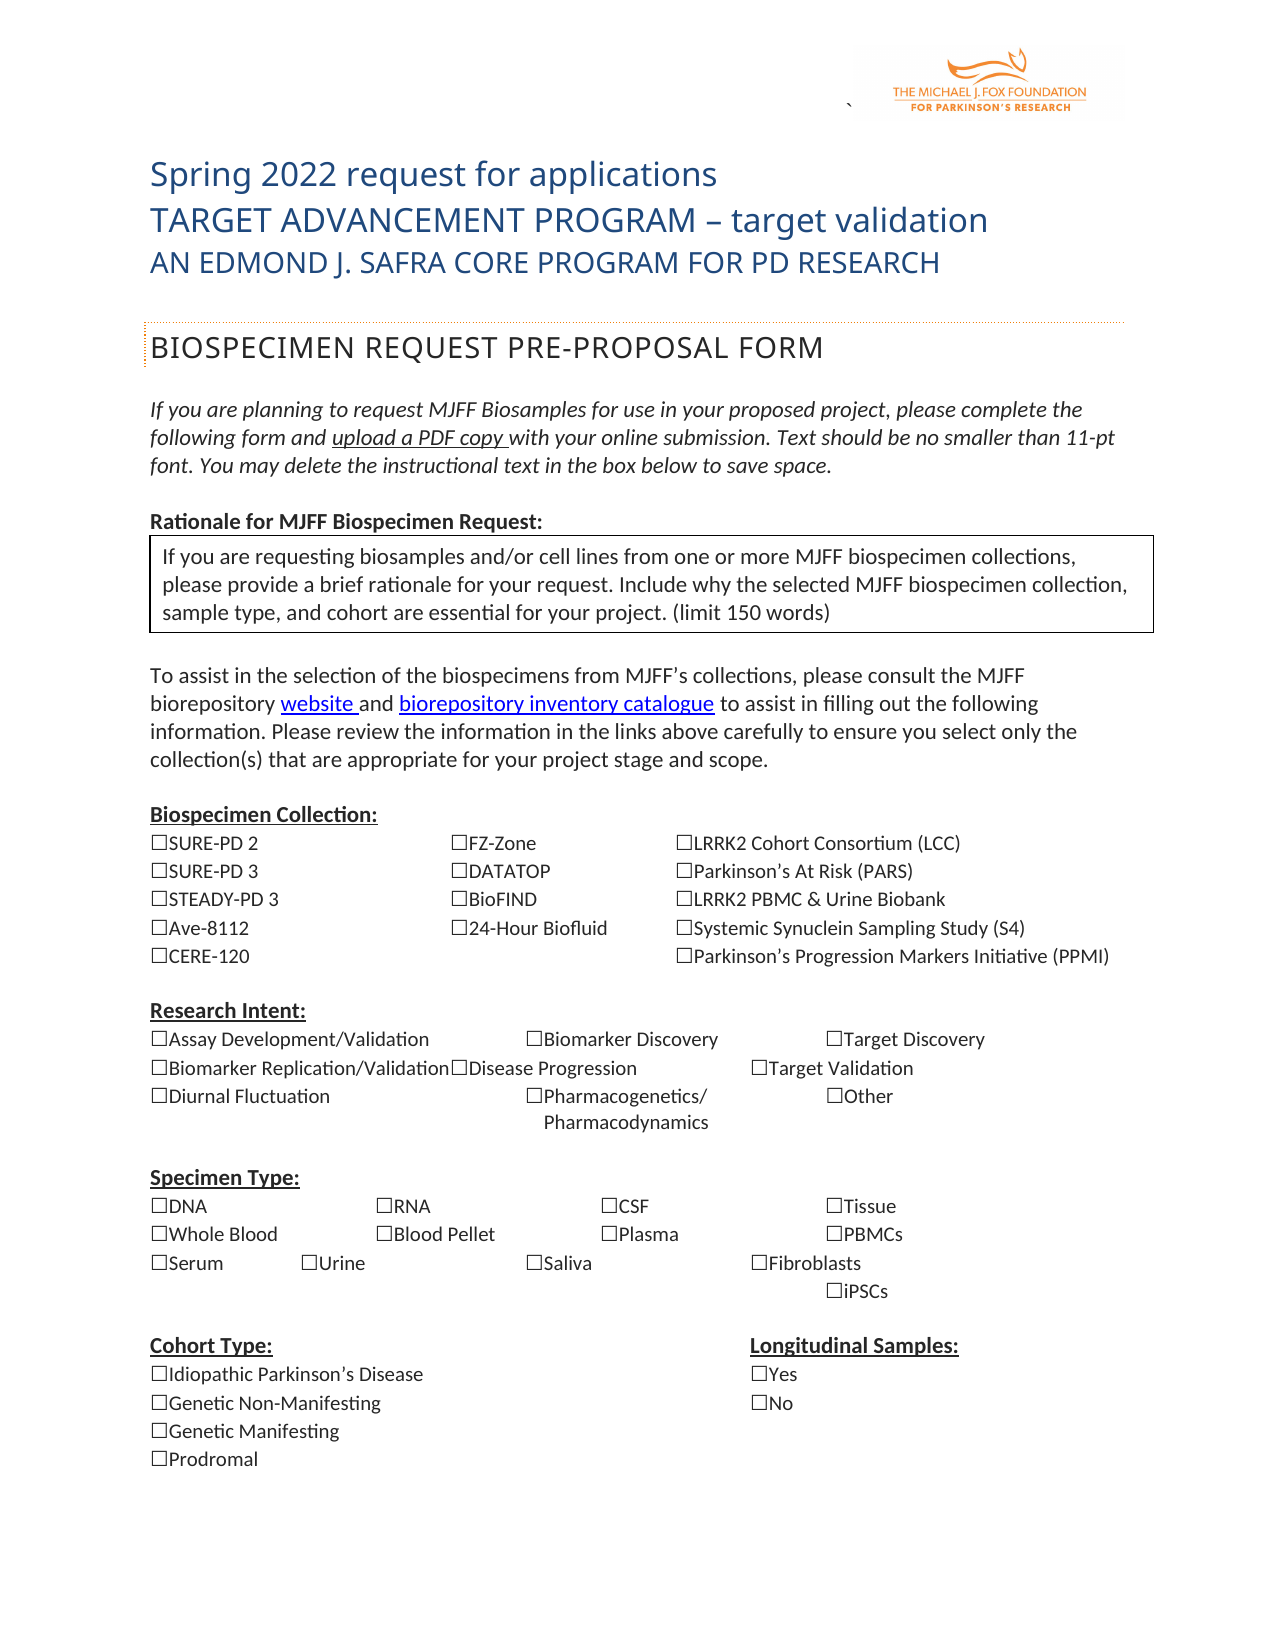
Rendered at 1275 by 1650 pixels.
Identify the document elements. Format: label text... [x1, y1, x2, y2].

text Research Intent: [150, 996, 1125, 1024]
text DNA RNA CSF Tissue [150, 1191, 1125, 1219]
text Serum Urine Saliva Fibroblasts [150, 1248, 1125, 1276]
text CERE-120 Parkinson’s Progression Markers Initiative (PPMI) [150, 941, 1125, 970]
text Specimen Type: [150, 1163, 1125, 1191]
text To assist in the selection of the biospecimens from MJFF’s collections, please consult the MJFF biorepository website and biorepository inventory catalogue to assist in filling out the following information. Please review the information in the links above carefully to ensure you select only the collection(s) that are appropriate for your project stage and scope. [150, 661, 1125, 773]
text iPSCs [150, 1276, 1125, 1305]
text SURE-PD 2 FZ-Zone LRRK2 Cohort Consortium (LCC) [150, 828, 1125, 856]
text Spring 2022 request for applications [150, 151, 1125, 197]
text If you are planning to request MJFF Biosamples for use in your proposed project, please complete the following form and upload a PDF copy with your online submission. Text should be no smaller than 11-pt font. You may delete the instructional text in the box below to save space. [150, 395, 1125, 479]
text Biomarker Replication/Validation Disease Progression Target Validation [150, 1053, 1125, 1081]
table_header If you are requesting biosamples and/or cell lines from one or more MJFF biospecimen collections, please provide a brief rationale for your request. Include why the selected MJFF biospecimen collection, sample type, and cohort are essential for your project. (limit 150 words) [151, 536, 1153, 632]
text Genetic Non-Manifesting No [150, 1388, 1125, 1416]
text Assay Development/Validation Biomarker Discovery Target Discovery [150, 1024, 1125, 1053]
text Ave-8112 24-Hour Biofluid Systemic Synuclein Sampling Study (S4) [150, 913, 1125, 941]
text Whole Blood Blood Pellet Plasma PBMCs [150, 1219, 1125, 1248]
text Biospecimen Collection: [150, 800, 1125, 828]
text TARGET ADVANCEMENT PROGRAM – target validation [150, 197, 1125, 242]
text SURE-PD 3 DATATOP Parkinson’s At Risk (PARS) [150, 856, 1125, 884]
text Genetic Manifesting [150, 1416, 1125, 1444]
text Cohort Type: Longitudinal Samples: [150, 1331, 1125, 1359]
text Rationale for MJFF Biospecimen Request: [150, 507, 1125, 535]
picture [853, 45, 1125, 121]
text STEADY-PD 3 BioFIND LRRK2 PBMC & Urine Biobank [150, 884, 1125, 913]
text Pharmacodynamics [150, 1109, 1125, 1135]
text Idiopathic Parkinson’s Disease Yes [150, 1359, 1125, 1388]
text Prodromal [150, 1444, 1125, 1473]
text AN EDMOND J. SAFRA CORE PROGRAM FOR PD RESEARCH [150, 242, 1125, 282]
subtitle BiosPECIMEN Request pre-proposal form [144, 321, 1125, 367]
text Diurnal Fluctuation Pharmacogenetics/ Other [150, 1081, 1125, 1109]
